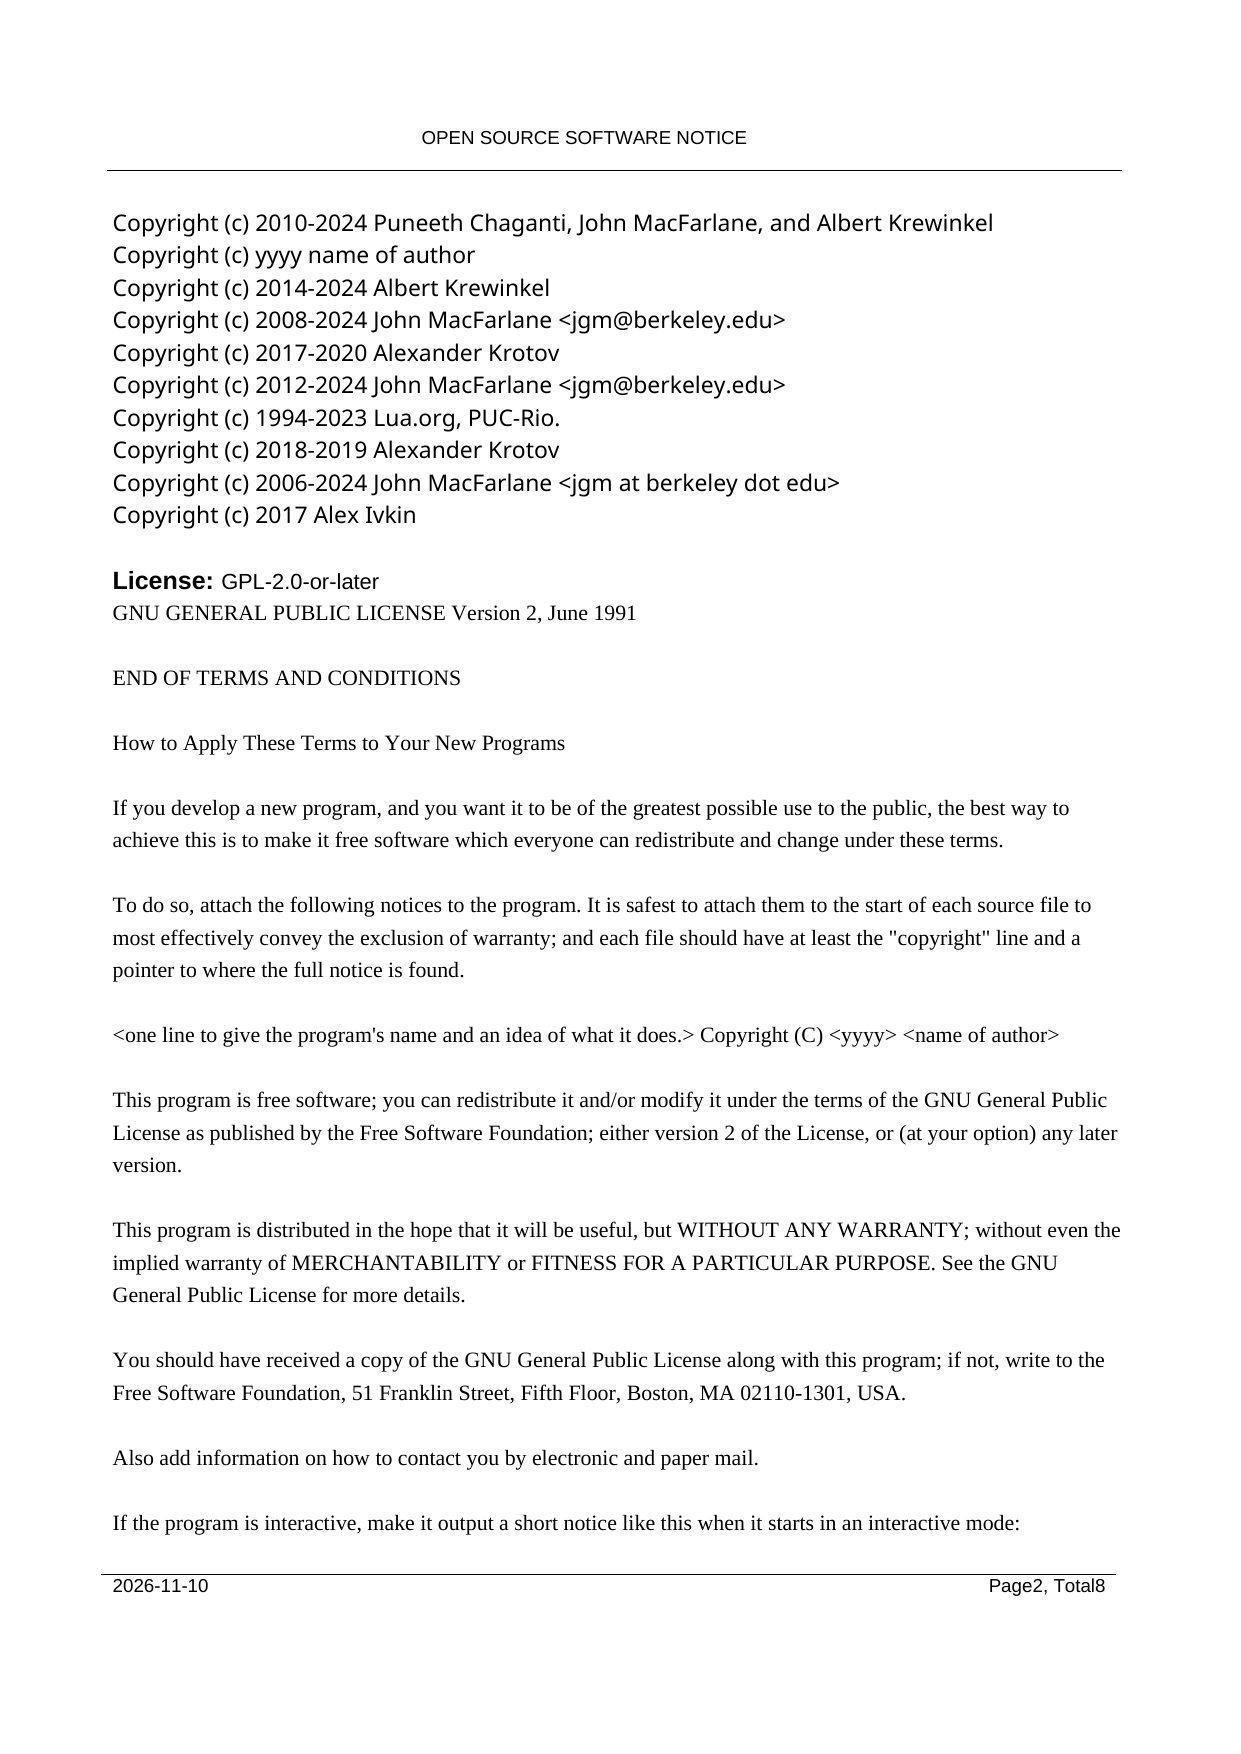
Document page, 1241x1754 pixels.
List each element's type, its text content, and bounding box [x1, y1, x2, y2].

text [112, 596, 1128, 1539]
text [112, 206, 1128, 564]
text License: GPL-2.0-or-later [112, 564, 1128, 596]
